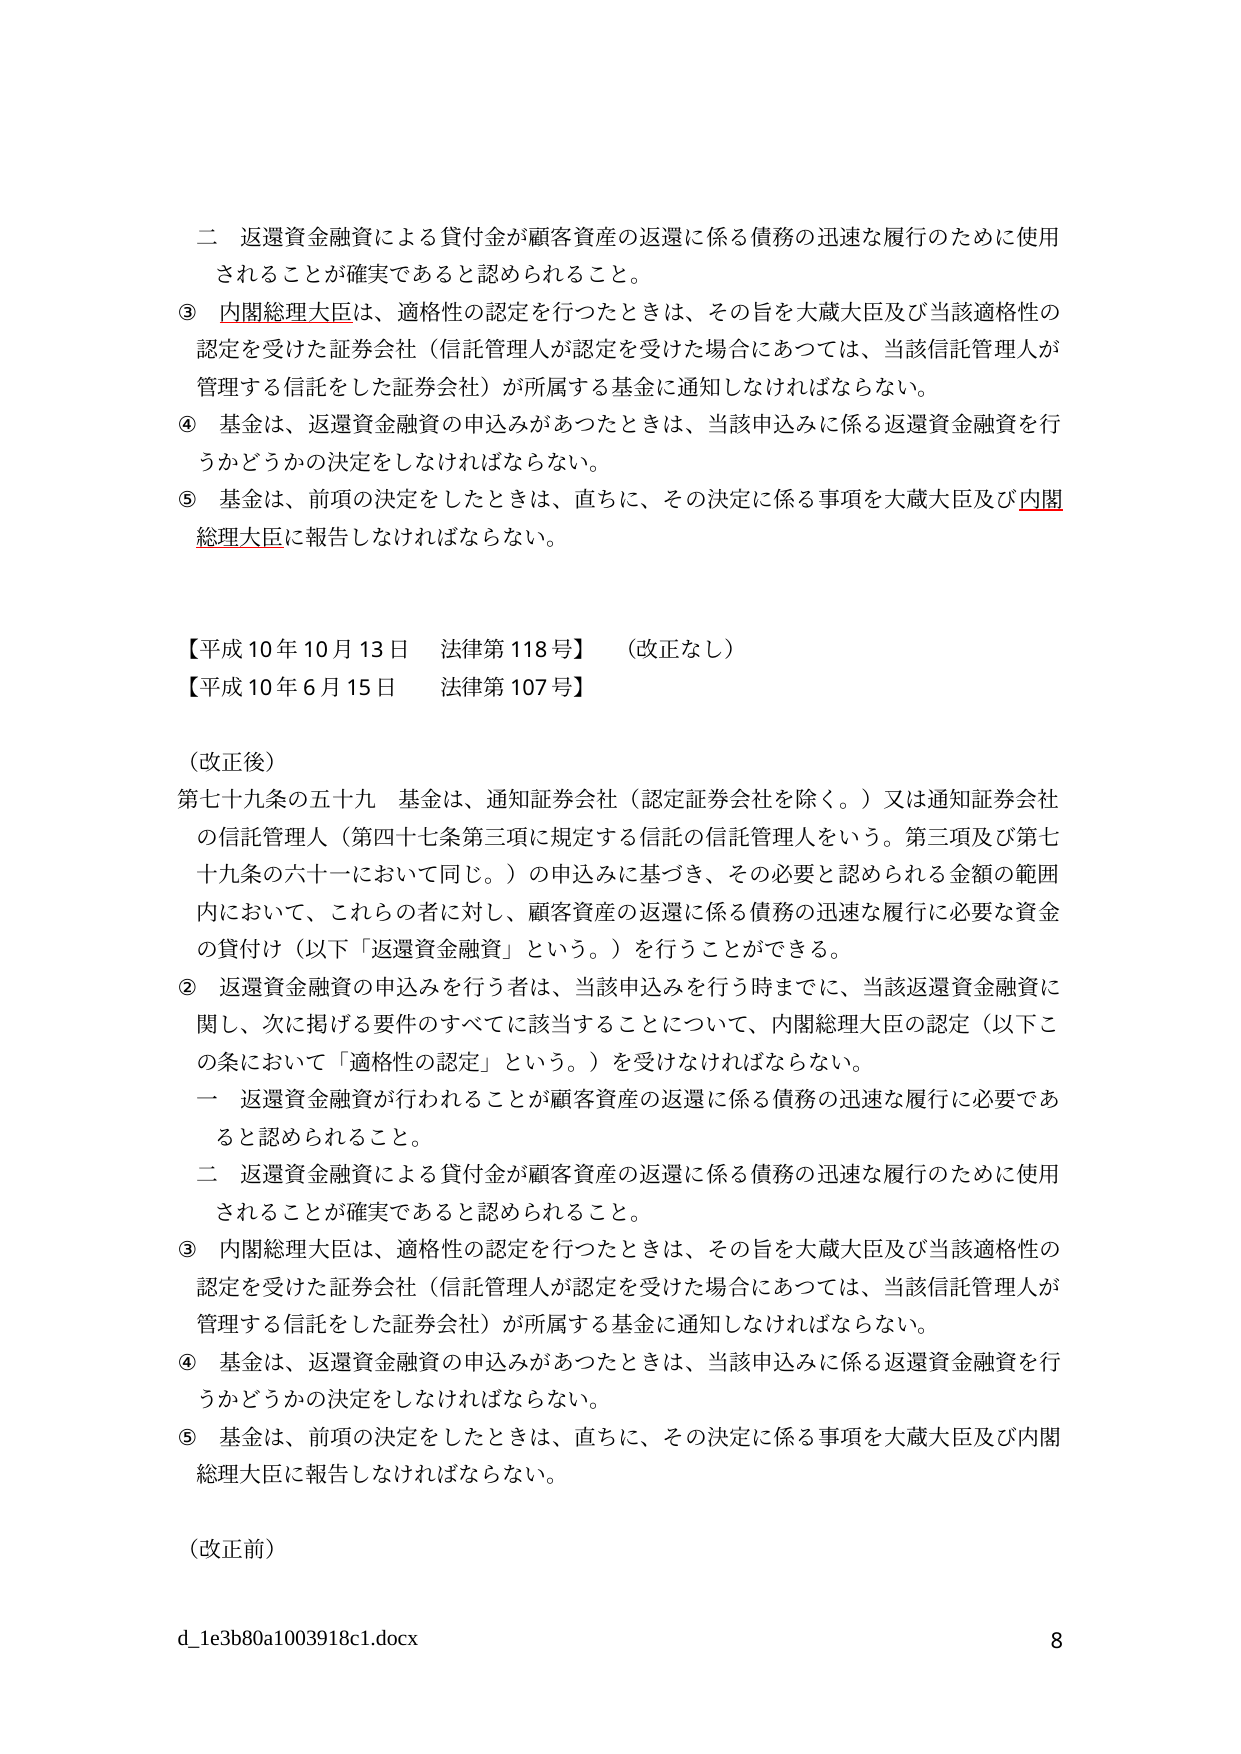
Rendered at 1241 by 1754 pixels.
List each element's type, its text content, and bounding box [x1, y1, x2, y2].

text 【平成10年10月13日 法律第118号】 （改正なし） [177, 629, 1063, 667]
text ③ 内閣総理大臣は、適格性の認定を行つたときは、その旨を大蔵大臣及び当該適格性の認定を受けた証券会社（信託管理人が認定を受けた場合にあつては、当該信託管理人が管理する信託をした証券会社）が所属する基金に通知しなければならない。 [177, 1229, 1063, 1342]
text 一 返還資金融資が行われることが顧客資産の返還に係る債務の迅速な履行に必要であると認められること。 [196, 1079, 1063, 1154]
text ③ 内閣総理大臣は、適格性の認定を行つたときは、その旨を大蔵大臣及び当該適格性の認定を受けた証券会社（信託管理人が認定を受けた場合にあつては、当該信託管理人が管理する信託をした証券会社）が所属する基金に通知しなければならない。 [177, 292, 1063, 404]
text ⑤ 基金は、前項の決定をしたときは、直ちに、その決定に係る事項を大蔵大臣及び内閣総理大臣に報告しなければならない。 [177, 479, 1063, 554]
text 二 返還資金融資による貸付金が顧客資産の返還に係る債務の迅速な履行のために使用されることが確実であると認められること。 [196, 1154, 1063, 1229]
text 二 返還資金融資による貸付金が顧客資産の返還に係る債務の迅速な履行のために使用されることが確実であると認められること。 [196, 217, 1063, 292]
text ④ 基金は、返還資金融資の申込みがあつたときは、当該申込みに係る返還資金融資を行うかどうかの決定をしなければならない。 [177, 404, 1063, 479]
text 【平成10年6月15日 法律第107号】 [177, 667, 1063, 704]
text ② 返還資金融資の申込みを行う者は、当該申込みを行う時までに、当該返還資金融資に関し、次に掲げる要件のすべてに該当することについて、内閣総理大臣の認定（以下この条において「適格性の認定」という。）を受けなければならない。 [177, 967, 1063, 1079]
text 第七十九条の五十九 基金は、通知証券会社（認定証券会社を除く。）又は通知証券会社の信託管理人（第四十七条第三項に規定する信託の信託管理人をいう。第三項及び第七十九条の六十一において同じ。）の申込みに基づき、その必要と認められる金額の範囲内において、これらの者に対し、顧客資産の返還に係る債務の迅速な履行に必要な資金の貸付け（以下「返還資金融資」という。）を行うことができる。 [177, 779, 1063, 967]
text ④ 基金は、返還資金融資の申込みがあつたときは、当該申込みに係る返還資金融資を行うかどうかの決定をしなければならない。 [177, 1342, 1063, 1417]
text （改正前） [177, 1529, 1063, 1567]
text ⑤ 基金は、前項の決定をしたときは、直ちに、その決定に係る事項を大蔵大臣及び内閣総理大臣に報告しなければならない。 [177, 1417, 1063, 1492]
text （改正後） [177, 742, 1063, 779]
